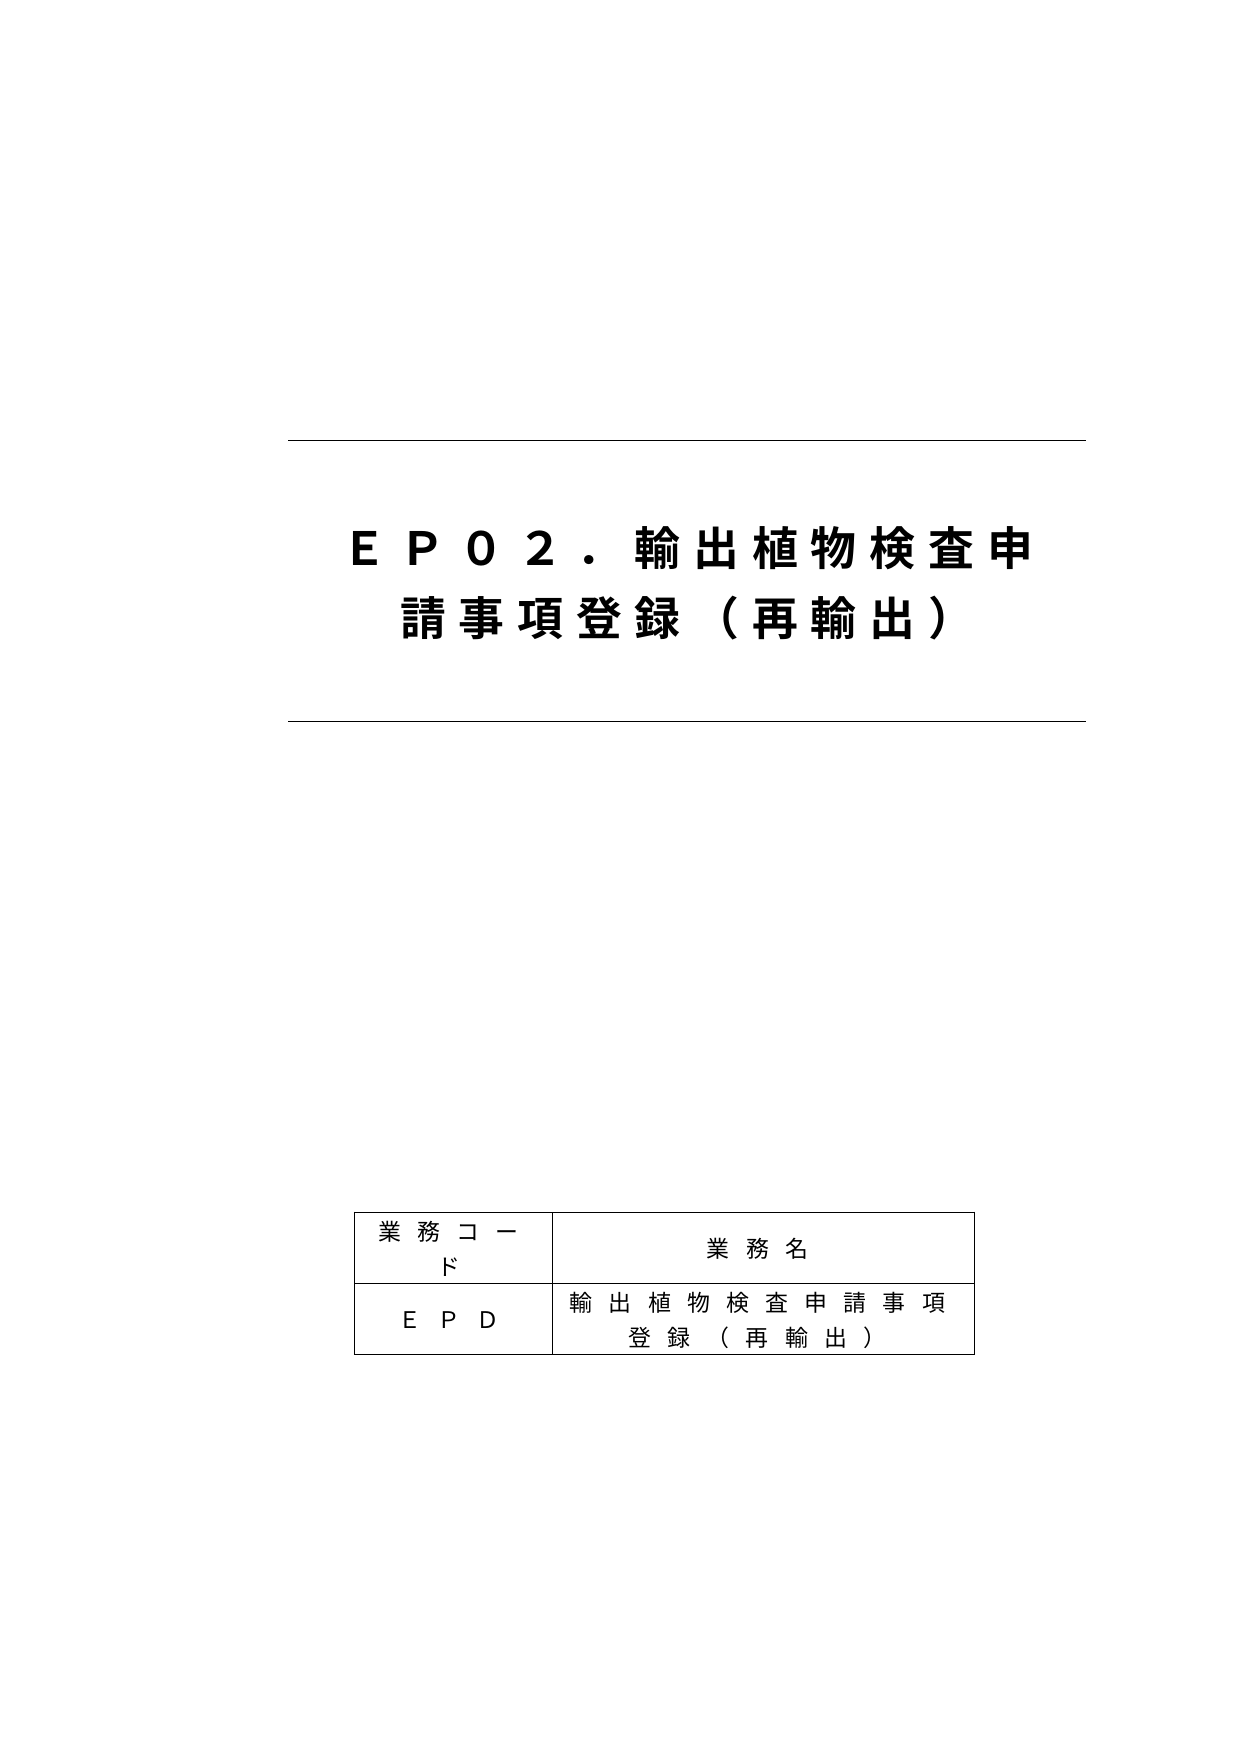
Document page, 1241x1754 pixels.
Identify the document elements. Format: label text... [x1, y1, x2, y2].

table_header 業務コード [355, 1213, 552, 1283]
table_header 業務名 [553, 1213, 974, 1283]
table_cell 輸出植物検査申請事項登録（再輸出） [553, 1284, 974, 1354]
table_cell ＥＰＤ [355, 1284, 552, 1354]
table_header ＥＰ０２．輸出植物検査申請事項登録（再輸出） [288, 441, 1086, 721]
